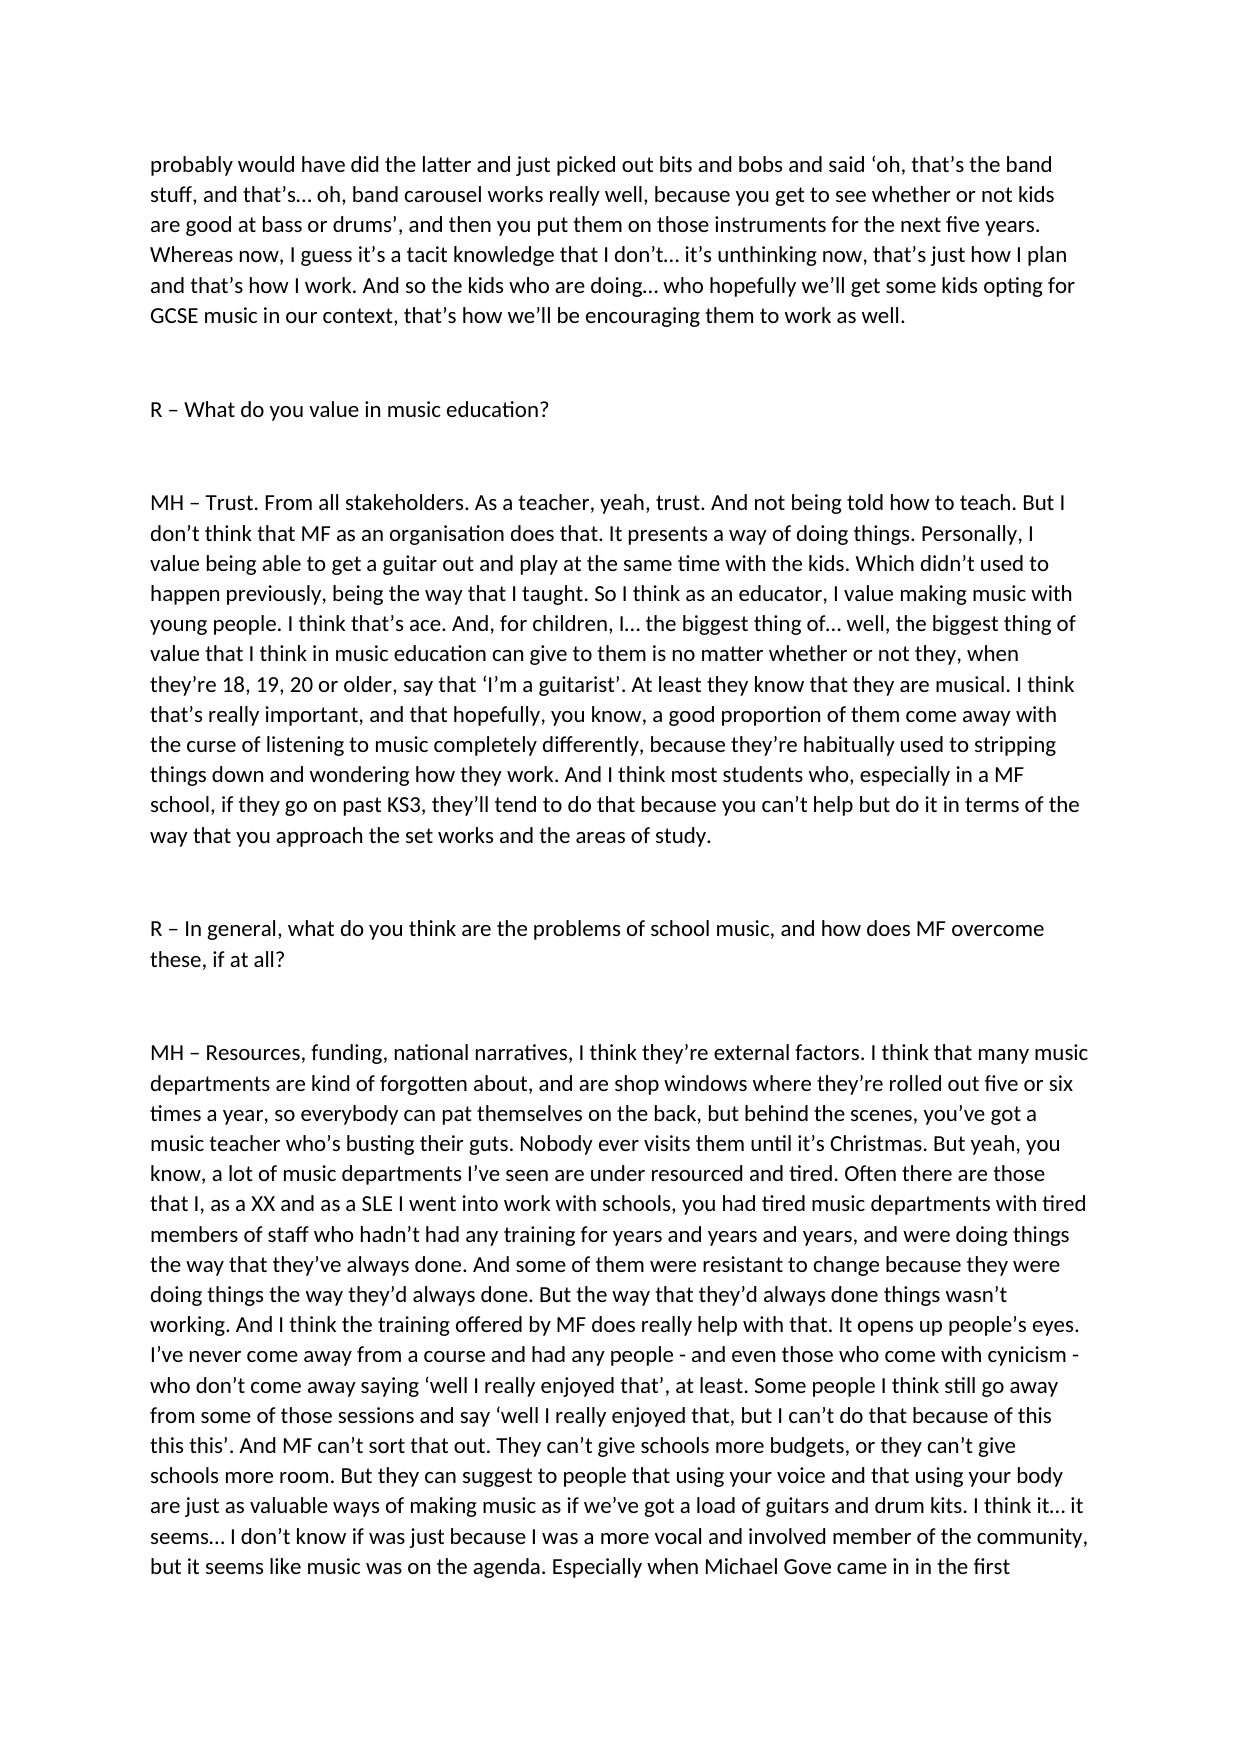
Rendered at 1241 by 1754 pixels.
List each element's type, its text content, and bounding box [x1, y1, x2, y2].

text R – In general, what do you think are the problems of school music, and how does MF overcome these, if at all? [150, 914, 1090, 973]
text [150, 150, 1090, 329]
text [150, 1038, 1090, 1580]
text MH – Trust. From all stakeholders. As a teacher, yeah, trust. And not being told how to teach. But I don’t think that MF as an organisation does that. It presents a way of doing things. Personally, I value being able to get a guitar out and play at the same time with the kids. Which didn’t used to happen previously, being the way that I taught. So I think as an educator, I value making music with young people. I think that’s ace. And, for children, I… the biggest thing of… well, the biggest thing of value that I think in music education can give to them is no matter whether or not they, when they’re 18, 19, 20 or older, say that ‘I’m a guitarist’. At least they know that they are musical. I think that’s really important, and that hopefully, you know, a good proportion of them come away with the curse of listening to music completely differently, because they’re habitually used to stripping things down and wondering how they work. And I think most students who, especially in a MF school, if they go on past KS3, they’ll tend to do that because you can’t help but do it in terms of the way that you approach the set works and the areas of study. [150, 488, 1090, 849]
text R – What do you value in music education? [150, 395, 1090, 423]
